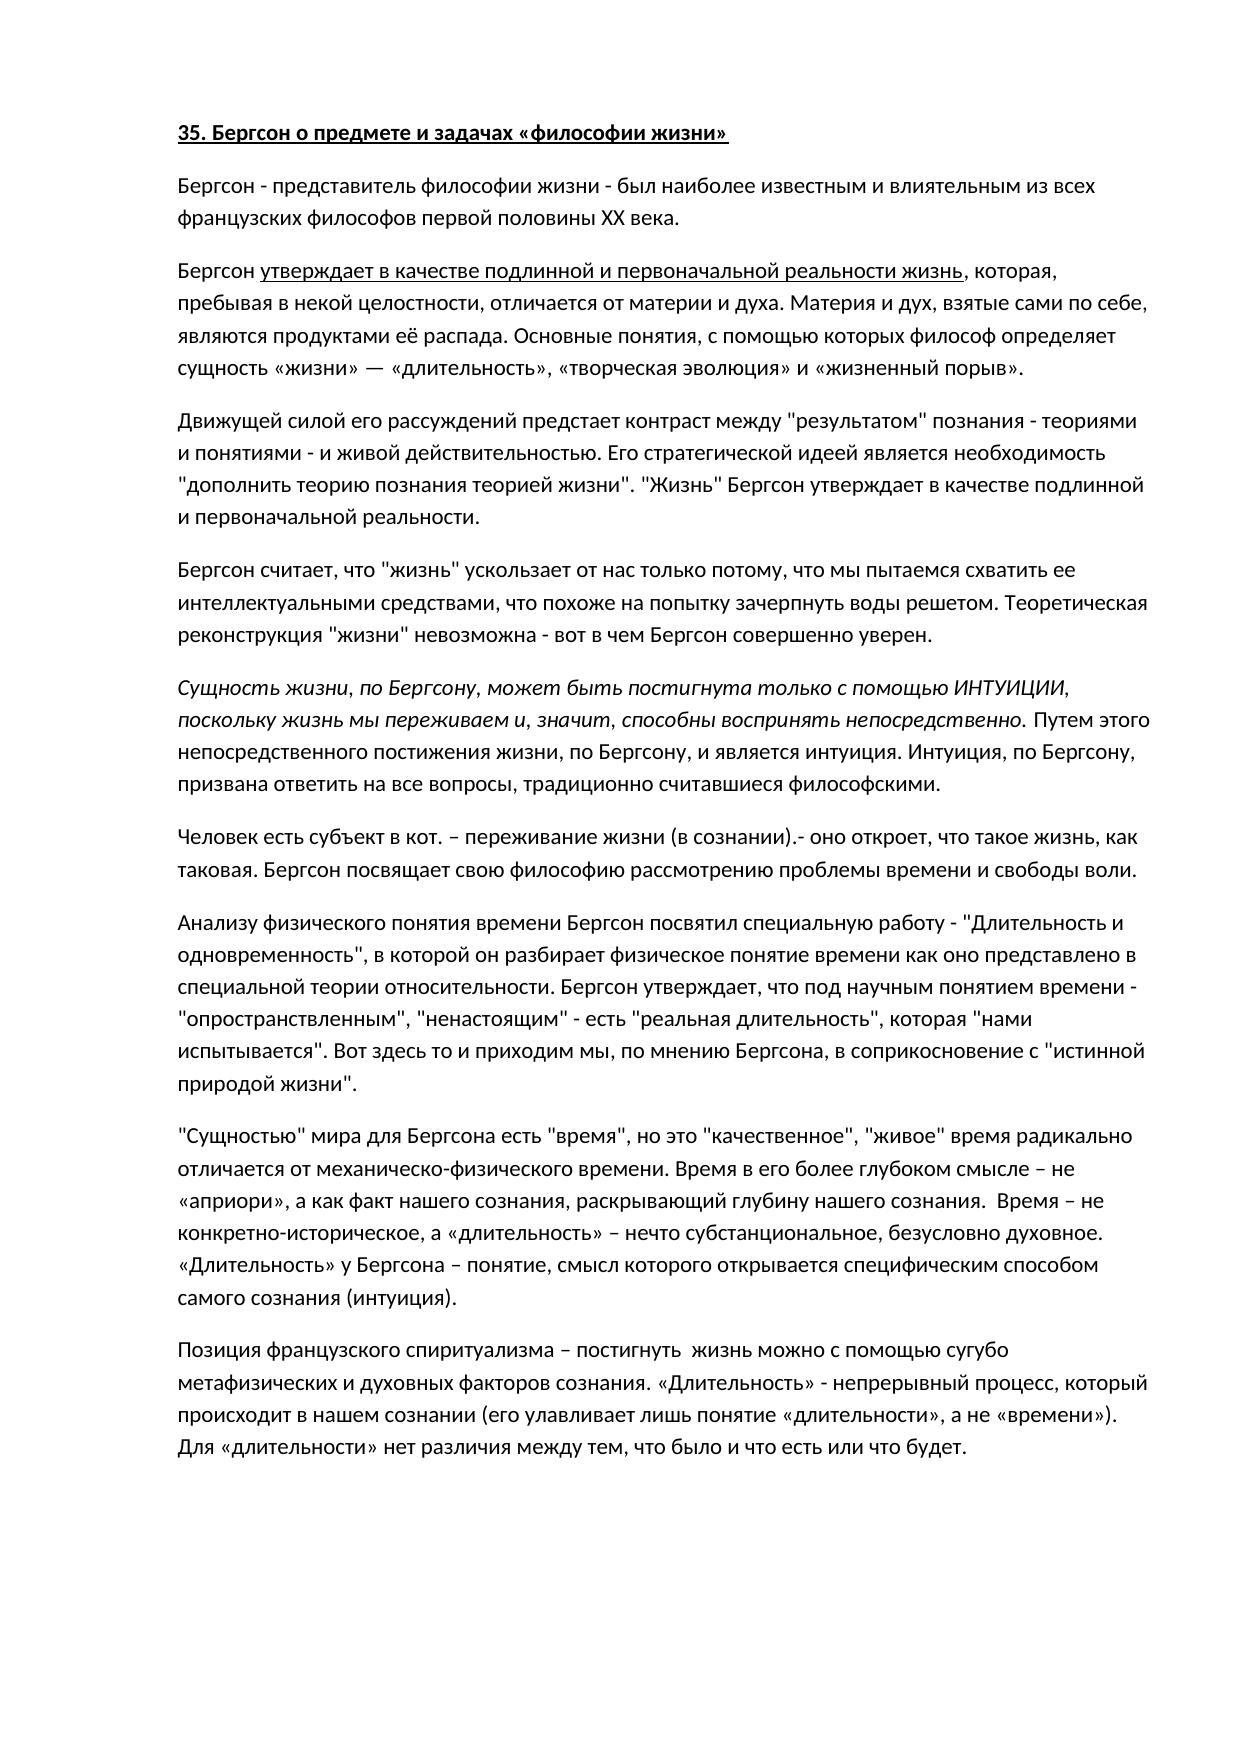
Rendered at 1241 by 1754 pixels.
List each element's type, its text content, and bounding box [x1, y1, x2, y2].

text Человек есть субъект в кот. – переживание жизни (в сознании).- оно откроет, что такое жизнь, как таковая. Бергсон посвящает свою философию рассмотрению проблемы времени и свободы воли. [177, 822, 1152, 883]
text Анализу физического понятия времени Бергсон посвятил специальную работу - "Длительность и одновременность", в которой он разбирает физическое понятие времени как оно представлено в специальной теории относительности. Бергсон утверждает, что под научным понятием времени - "опространствленным", "ненастоящим" - есть "реальная длительность", которая "нами испытывается". Вот здесь то и приходим мы, по мнению Бергсона, в соприкосновение с "истинной природой жизни". [177, 908, 1152, 1097]
text Движущей силой его рассуждений предстает контраст между "результатом" познания - теориями и понятиями - и живой действительностью. Его стратегической идеей является необходимость "дополнить теорию познания теорией жизни". "Жизнь" Бергсон утверждает в качестве подлинной и первоначальной реальности. [177, 406, 1152, 531]
text Бергсон считает, что "жизнь" ускользает от нас только потому, что мы пытаемся схватить ее интеллектуальными средствами, что похоже на попытку зачерпнуть воды решетом. Теоретическая реконструкция "жизни" невозможна - вот в чем Бергсон совершенно уверен. [177, 556, 1152, 648]
text Позиция французского спиритуализма – постигнуть жизнь можно с помощью сугубо метафизических и духовных факторов сознания. «Длительность» - непрерывный процесс, который происходит в нашем сознании (его улавливает лишь понятие «длительности», а не «времени»). Для «длительности» нет различия между тем, что было и что есть или что будет. [177, 1336, 1152, 1460]
text "Сущностью" мира для Бергсона есть "время", но это "качественное", "живое" время радикально отличается от механическо-физического времени. Время в его более глубоком смысле – не «априори», а как факт нашего сознания, раскрывающий глубину нашего сознания. Время – не конкретно-историческое, а «длительность» – нечто субстанциональное, безусловно духовное. «Длительность» у Бергсона – понятие, смысл которого открывается специфическим способом самого сознания (интуиция). [177, 1122, 1152, 1311]
text Бергсон - представитель философии жизни - был наиболее известным и влиятельным из всех французских философов первой половины XX века. [177, 171, 1152, 231]
text 35. Бергсон о предмете и задачах «философии жизни» [177, 118, 1152, 146]
text Бергсон утверждает в качестве подлинной и первоначальной реальности жизнь, которая, пребывая в некой целостности, отличается от материи и духа. Материя и дух, взятые сами по себе, являются продуктами её распада. Основные понятия, с помощью которых философ определяет сущность «жизни» — «длительность», «творческая эволюция» и «жизненный порыв». [177, 256, 1152, 381]
text Сущность жизни, по Бергсону, может быть постигнута только с помощью ИНТУИЦИИ, поскольку жизнь мы переживаем и, значит, способны воспринять непосредственно. Путем этого непосредственного постижения жизни, по Бергсону, и является интуиция. Интуиция, по Бергсону, призвана ответить на все вопросы, традиционно считавшиеся философскими. [177, 673, 1152, 797]
